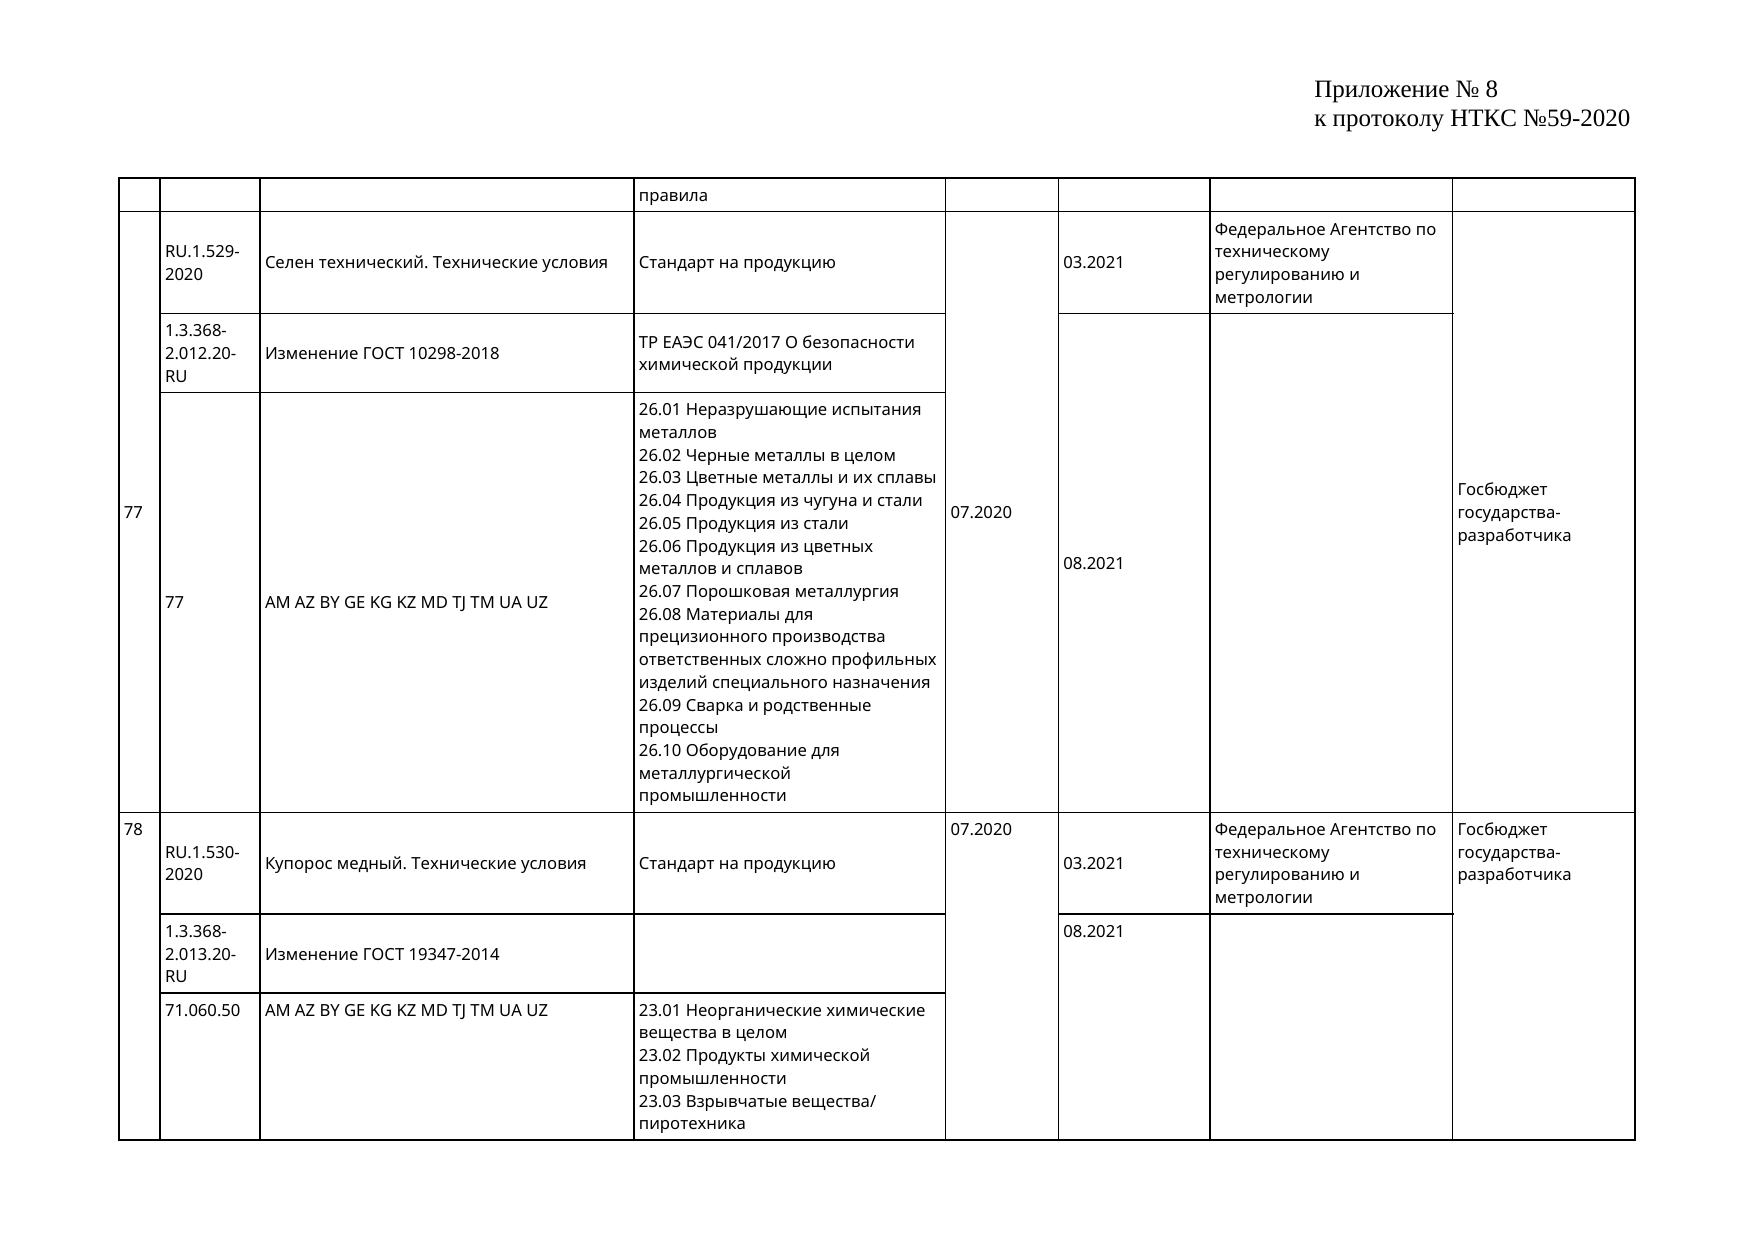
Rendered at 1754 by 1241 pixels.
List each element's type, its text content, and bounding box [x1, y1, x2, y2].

table_cell RU.1.530-2020 [161, 813, 259, 913]
table_cell 71.060.50 [161, 994, 259, 1139]
table_cell Изменение ГОСТ 19347-2014 [261, 915, 633, 992]
table_cell 03.2021 [1059, 212, 1209, 313]
table_cell Селен технический. Технические условия [261, 212, 633, 313]
table_cell 08.2021 [1059, 314, 1209, 811]
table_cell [261, 994, 633, 1139]
table_cell 77 [161, 393, 259, 811]
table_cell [1211, 212, 1452, 313]
table_cell RU.1.529-2020 [161, 212, 259, 313]
table_cell 08.2021 [1059, 915, 1209, 1139]
table_cell 03.2021 [1059, 813, 1209, 913]
table_cell AM AZ BY GE KG KZ MD TJ TM UA UZ [261, 393, 633, 811]
table_cell 1.3.368-2.012.20-RU [161, 314, 259, 392]
table_cell Госбюджет государства-разработчика [1453, 813, 1634, 1139]
table_cell Стандарт на продукцию [635, 212, 945, 313]
table_cell Стандарт на продукцию [635, 813, 945, 913]
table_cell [635, 179, 945, 211]
table_cell 1.3.368-2.013.20-RU [161, 915, 259, 992]
table_cell 77 [120, 212, 159, 811]
table_cell 78 [120, 813, 159, 1139]
table_cell 26.01 Неразрушающие испытания металлов 26.02 Черные металлы в целом 26.03 Цветные металлы и их сплавы 26.04 Продукция из чугуна и стали 26.05 Продукция из стали 26.06 Продукция из цветных металлов и сплавов 26.07 Порошковая металлургия 26.08 Материалы для прецизионного производства ответственных сложно профильных изделий специального назначения 26.09 Сварка и родственные процессы 26.10 Оборудование для металлургической промышленности [635, 393, 945, 811]
table_cell Изменение ГОСТ 10298-2018 [261, 314, 633, 392]
table_cell 01 [161, 179, 259, 211]
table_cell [261, 179, 633, 211]
table_cell ТР ЕАЭС 041/2017 О безопасности химической продукции [635, 314, 945, 392]
table_cell [635, 915, 945, 992]
table_cell 07.2020 [946, 212, 1058, 811]
table_cell Купорос медный. Технические условия [261, 813, 633, 913]
table_cell Федеральное Агентство по техническому регулированию и метрологии [1211, 813, 1452, 913]
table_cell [635, 994, 945, 1139]
table_cell Госбюджет государства-разработчика [1453, 212, 1634, 811]
table_cell [1211, 915, 1452, 1139]
table_cell 07.2020 [946, 813, 1058, 1139]
table_cell [1211, 314, 1452, 811]
